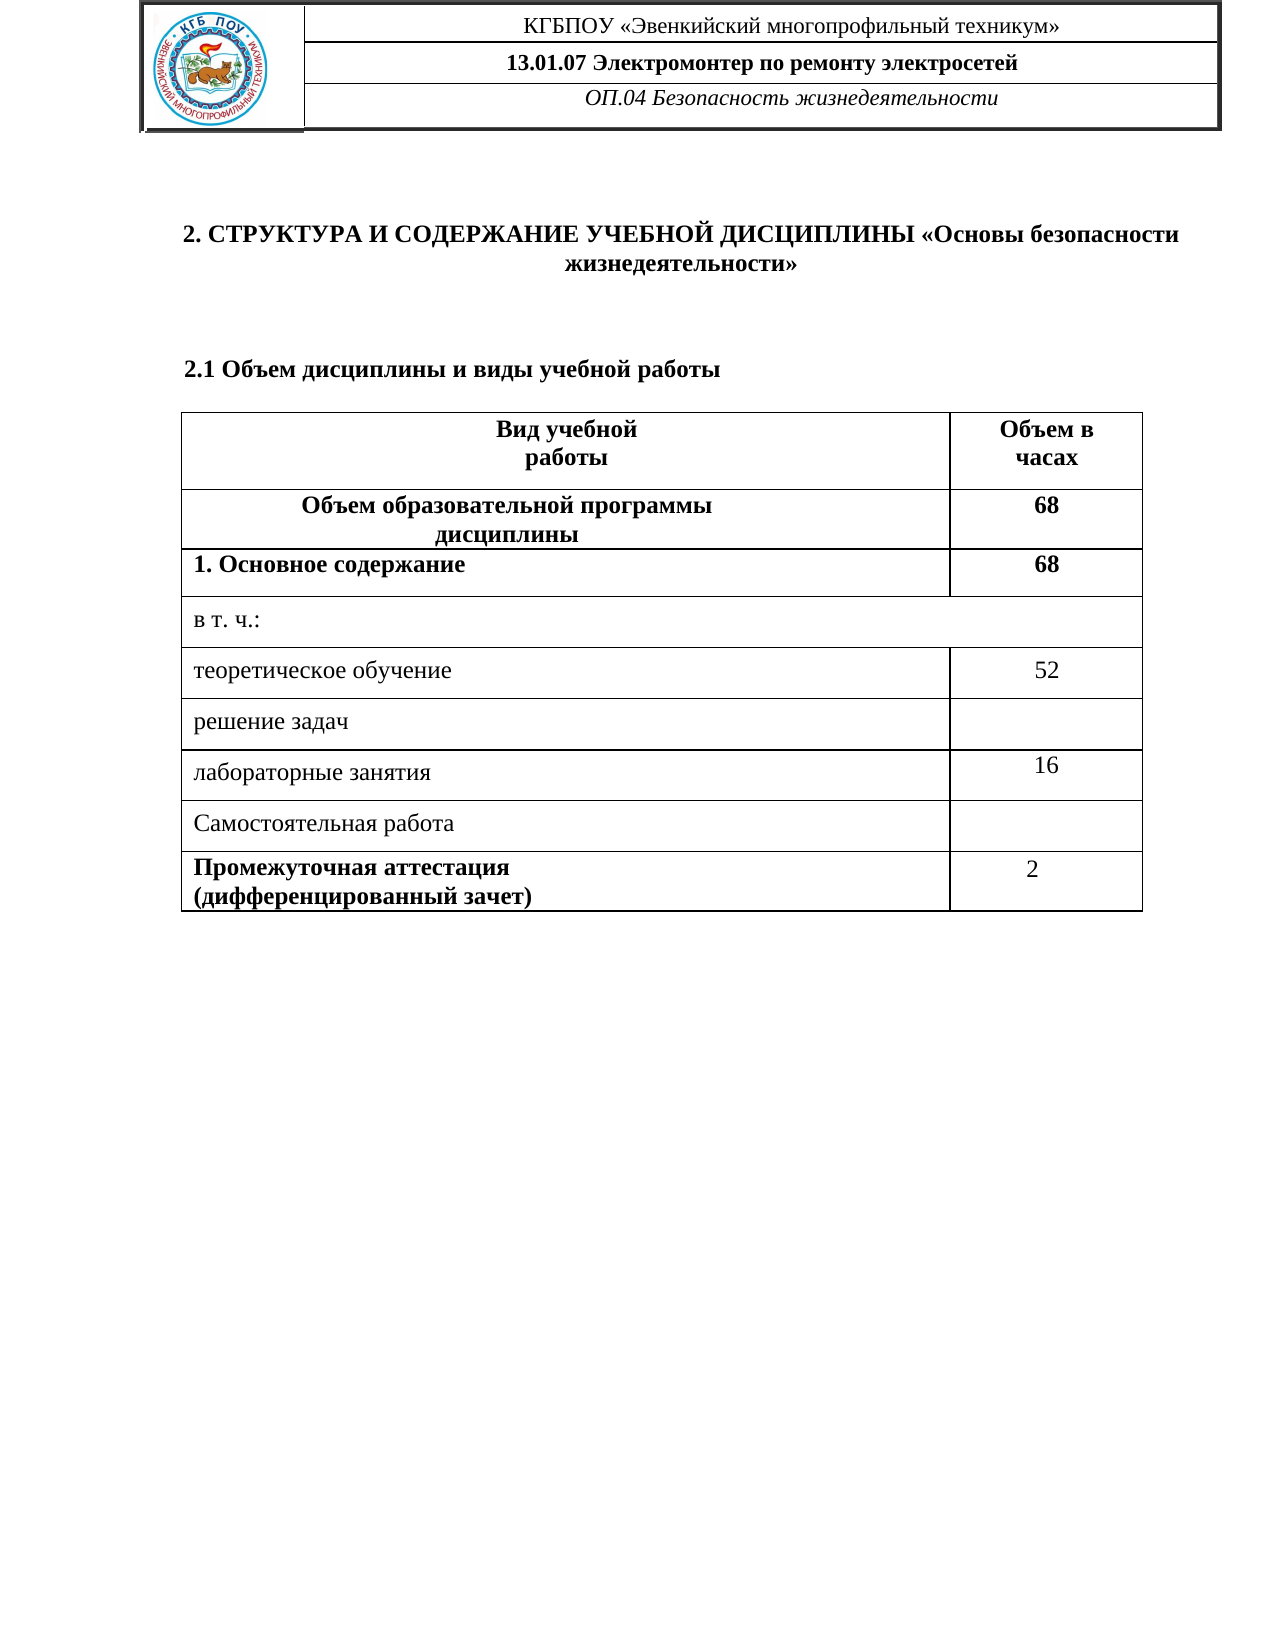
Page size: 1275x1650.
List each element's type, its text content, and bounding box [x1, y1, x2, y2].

table_cell Самостоятельная работа [182, 801, 949, 851]
table_cell Промежуточная аттестация (дифференцированный зачет) [182, 852, 949, 910]
table_header Вид учебной работы [182, 413, 949, 488]
table_cell 16 [951, 751, 1142, 800]
text 2. СТРУКТУРА И СОДЕРЖАНИЕ УЧЕБНОЙ ДИСЦИПЛИНЫ «Основы безопасности жизнедеятельности» [169, 219, 1193, 277]
picture [153, 12, 200, 60]
table_cell 68 [951, 490, 1142, 548]
table_cell в т. ч.: [182, 597, 1142, 647]
table_cell 52 [951, 648, 1142, 698]
table_cell [951, 699, 1142, 749]
table_cell [951, 801, 1142, 851]
text 2.1 Объем дисциплины и виды учебной работы [184, 354, 1193, 383]
table_cell лабораторные занятия [182, 751, 949, 800]
table_cell решение задач [182, 699, 949, 749]
table_cell 2 [951, 852, 1142, 910]
table_cell Объем образовательной программы дисциплины [182, 490, 949, 548]
picture [153, 12, 268, 127]
table_header Объем в часах [951, 413, 1142, 488]
table_cell теоретическое обучение [182, 648, 949, 698]
table_cell 1. Основное содержание [182, 550, 949, 596]
table_cell 68 [951, 550, 1142, 596]
